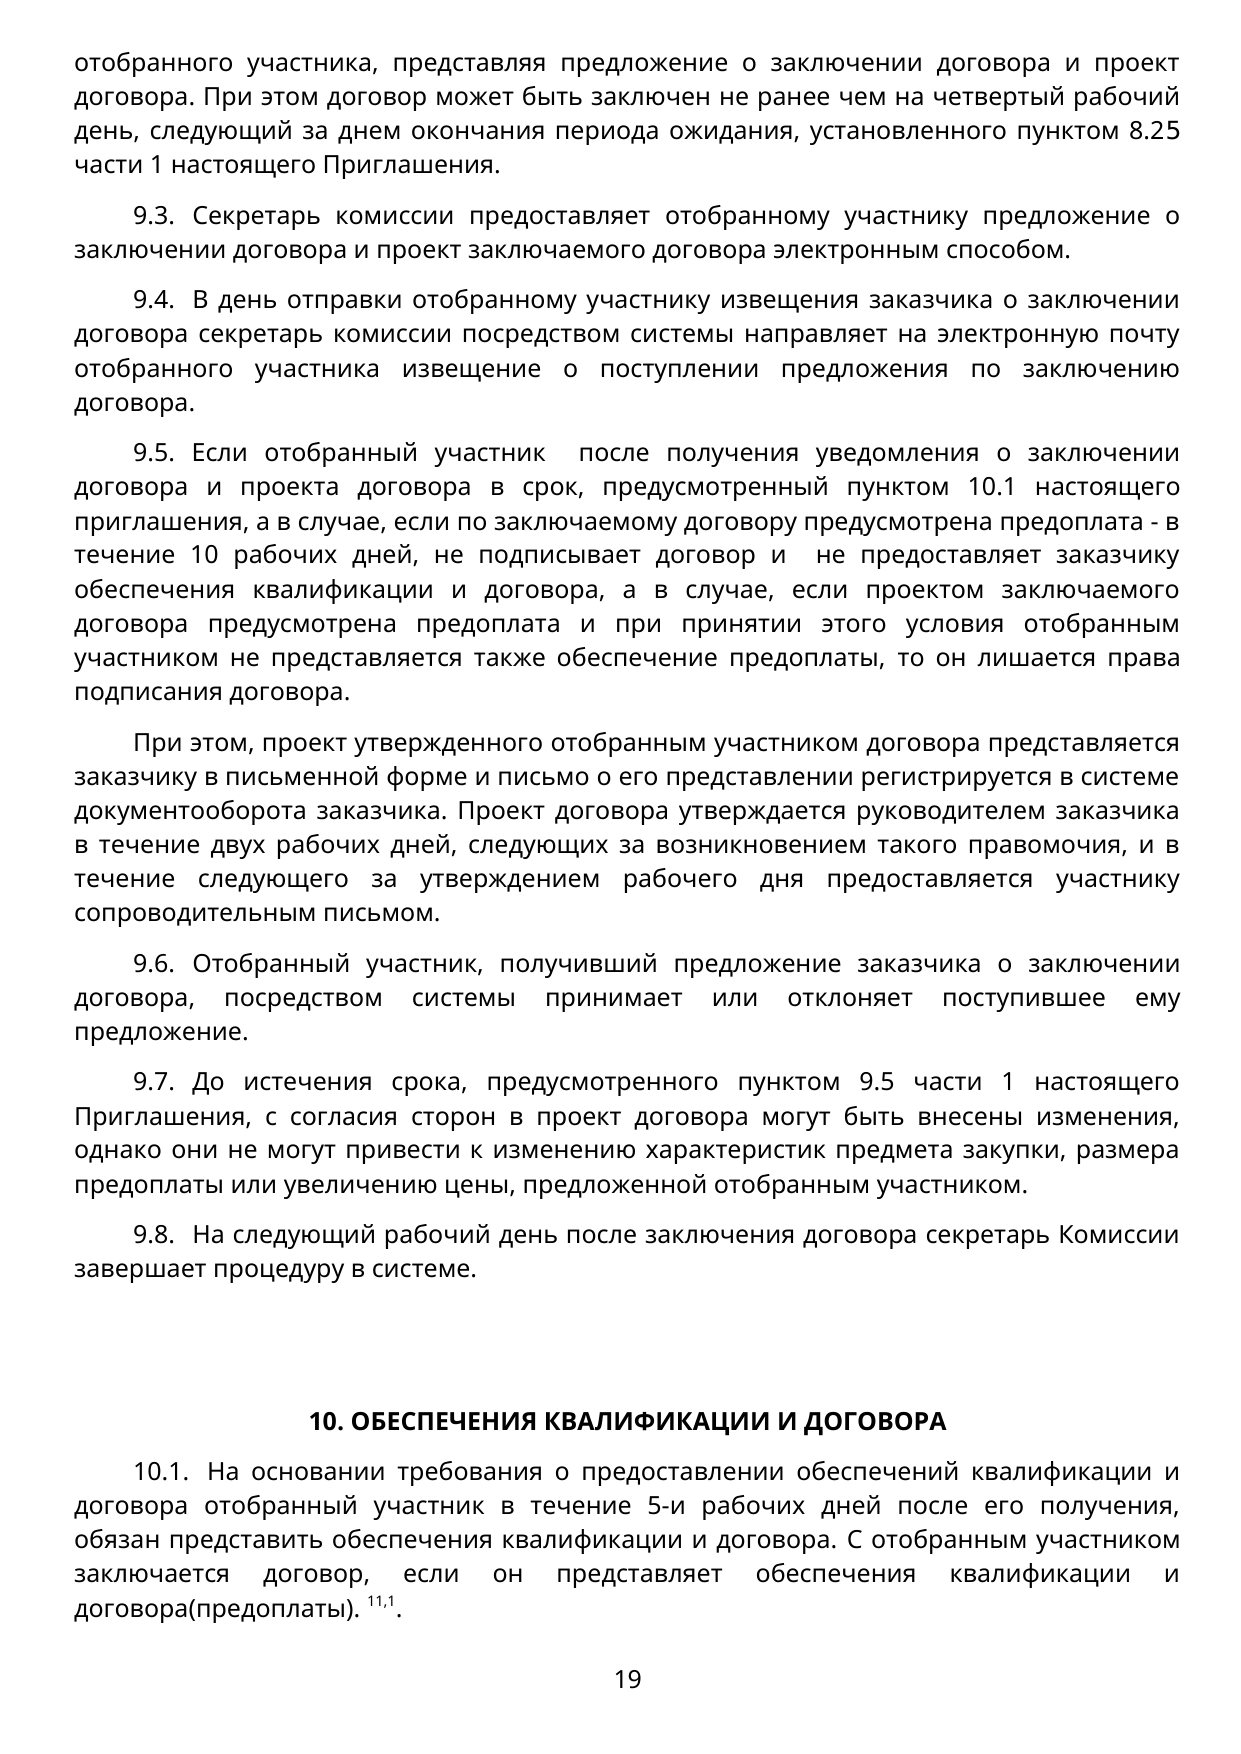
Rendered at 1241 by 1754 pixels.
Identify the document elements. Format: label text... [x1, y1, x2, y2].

text 9.3. Секретарь комиссии предоставляет отобранному участнику предложение о заключении договора и проект заключаемого договора электронным способом. [74, 197, 1181, 265]
text 9.8. На следующий рабочий день после заключения договора секретарь Комиссии завершает процедуру в системе. [74, 1217, 1181, 1285]
text 9.5. Если отобранный участник после получения уведомления о заключении договора и проекта договора в срок, предусмотренный пунктом 10.1 настоящего приглашения, а в случае, если по заключаемому договору предусмотрена предоплата - в течение 10 рабочих дней, не подписывает договор и не предоставляет заказчику обеспечения квалификации и договора, а в случае, если проектом заключаемого договора предусмотрена предоплата и при принятии этого условия отобранным участником не представляется также обеспечение предоплаты, то он лишается права подписания договора. [74, 435, 1181, 707]
text При этом, проект утвержденного отобранным участником договора представляется заказчику в письменной форме и письмо о его представлении регистрируется в системе документооборота заказчика. Проект договора утверждается руководителем заказчика в течение двух рабочих дней, следующих за возникновением такого правомочия, и в течение следующего за утверждением рабочего дня предоставляется участнику сопроводительным письмом. [74, 724, 1181, 928]
text 9.7. До истечения срока, предусмотренного пунктом 9.5 части 1 настоящего Приглашения, с согласия сторон в проект договора могут быть внесены изменения, однако они не могут привести к изменению характеристик предмета закупки, размера предоплаты или увеличению цены, предложенной отобранным участником. [74, 1064, 1181, 1200]
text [74, 44, 1181, 181]
text 9.6. Отобранный участник, получивший предложение заказчика о заключении договора, посредством системы принимает или отклоняет поступившее ему предложение. [74, 945, 1181, 1047]
text 10.1. На основании требования о предоставлении обеспечений квалификации и договора отобранный участник в течение 5-и рабочих дней после его получения, обязан представить обеспечения квалификации и договора. С отобранным участником заключается договор, если он представляет обеспечения квалификации и договора(предоплаты). 11,1. [74, 1454, 1181, 1624]
text 9.4. В день отправки отобранному участнику извещения заказчика о заключении договора секретарь комиссии посредством системы направляет на электронную почту отобранного участника извещение о поступлении предложения по заключению договора. [74, 282, 1181, 418]
text 10. ОБЕСПЕЧЕНИЯ КВАЛИФИКАЦИИ И ДОГОВОРА [74, 1403, 1181, 1437]
